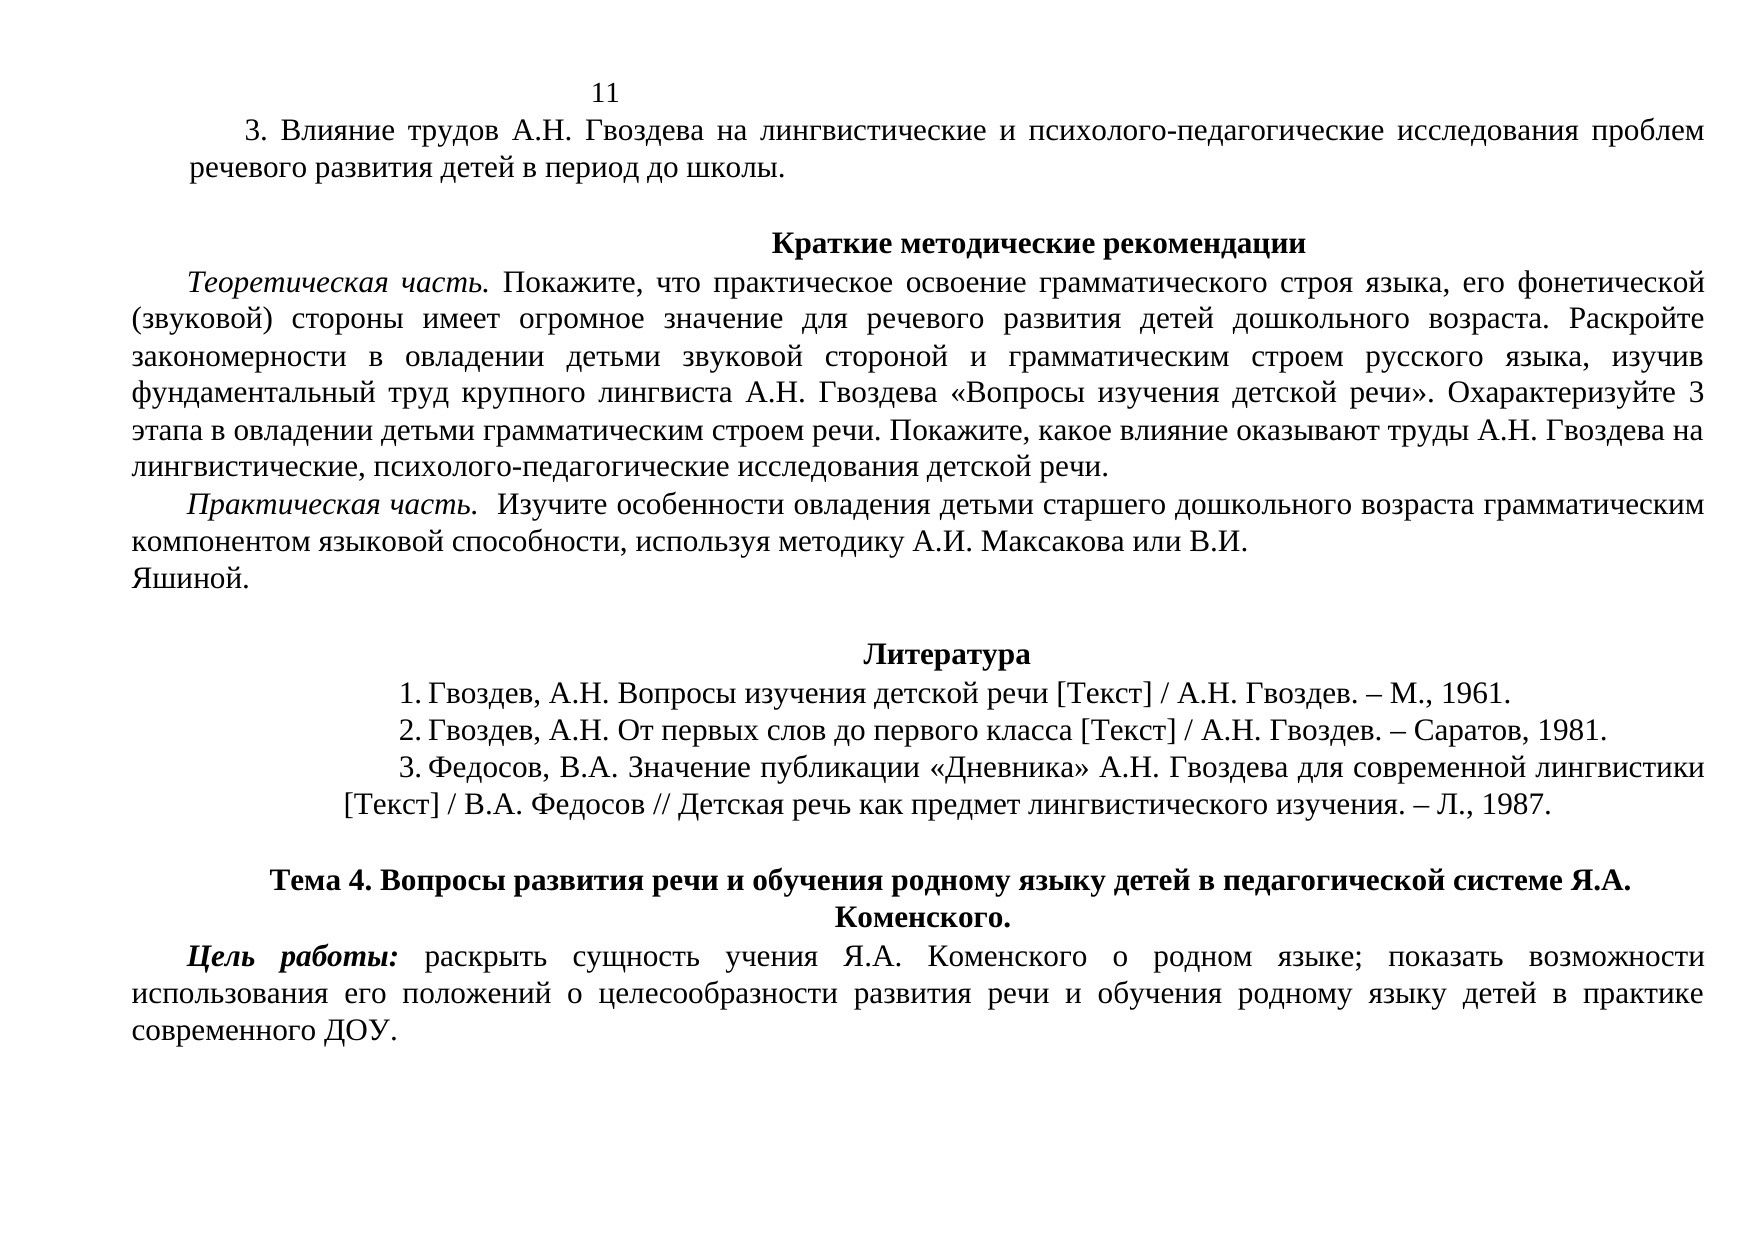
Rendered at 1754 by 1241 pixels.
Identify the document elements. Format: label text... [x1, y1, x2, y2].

text Яшиной. [131, 559, 1706, 595]
list Гвоздев, А.Н. Вопросы изучения детской речи [Текст] / А.Н. Гвоздев. – М., 1961. [343, 674, 1706, 710]
text Цель работы: раскрыть сущность учения Я.А. Коменского о родном языке; показать возможности использования его положений о целесообразности развития речи и обучения родному языку детей в практике современного ДОУ. [131, 937, 1706, 1047]
subtitle Литература [184, 635, 1710, 671]
list Федосов, В.А. Значение публикации «Дневника» А.Н. Гвоздева для современной лингвистики [Текст] / В.А. Федосов // Детская речь как предмет лингвистического изучения. – Л., 1987. [343, 749, 1706, 822]
text Теоретическая часть. Покажите, что практическое освоение грамматического строя языка, его фонетической (звуковой) стороны имеет огромное значение для речевого развития детей дошкольного возраста. Раскройте закономерности в овладении детьми звуковой стороной и грамматическим строем русского языка, изучив фундаментальный труд крупного лингвиста А.Н. Гвоздева «Вопросы изучения детской речи». Охарактеризуйте 3 этапа в овладении детьми грамматическим строем речи. Покажите, какое влияние оказывают труды А.Н. Гвоздева на лингвистические, психолого-педагогические исследования детской речи. [131, 263, 1706, 484]
text Практическая часть. Изучите особенности овладения детьми старшего дошкольного возраста грамматическим компонентом языковой способности, используя методику А.И. Максакова или В.И. [131, 485, 1706, 558]
text Краткие методические рекомендации [366, 224, 1713, 260]
text Тема 4. Вопросы развития речи и обучения родному языку детей в педагогической системе Я.А. Коменского. [133, 862, 1713, 934]
list Гвоздев, А.Н. От первых слов до первого класса [Текст] / А.Н. Гвоздев. – Саратов, 1981. [343, 711, 1706, 747]
list Влияние трудов А.Н. Гвоздева на лингвистические и психолого-педагогические исследования проблем речевого развития детей в период до школы. [189, 111, 1706, 184]
